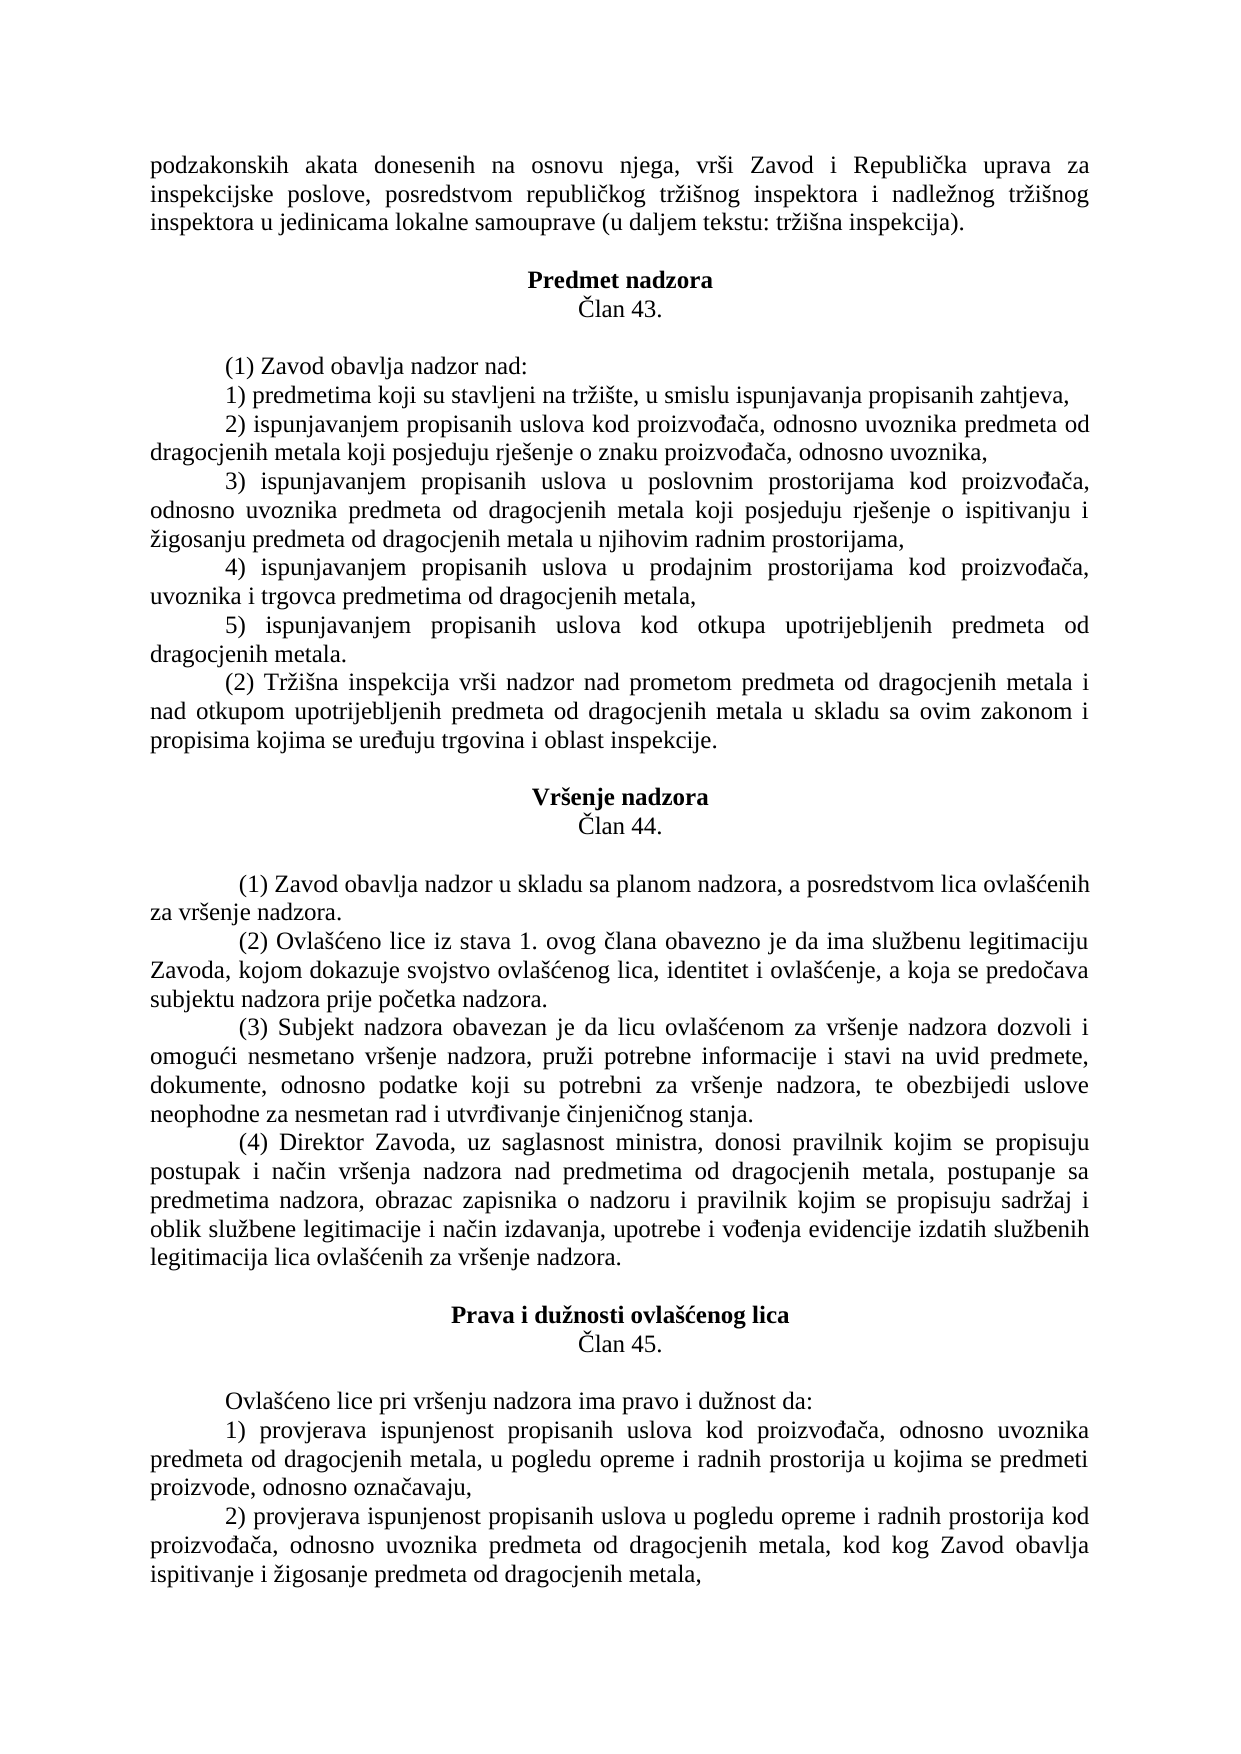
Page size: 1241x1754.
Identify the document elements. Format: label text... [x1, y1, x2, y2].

text 5) ispunjavanjem propisanih uslova kod otkupa upotrijebljenih predmeta od dragocjenih metala. [150, 610, 1090, 667]
text (1) Zavod obavlja nadzor u skladu sa planom nadzora, a posredstvom lica ovlašćenih za vršenje nadzora. [150, 869, 1090, 926]
text 4) ispunjavanjem propisanih uslova u prodajnim prostorijama kod proizvođača, uvoznika i trgovca predmetima od dragocjenih metala, [150, 552, 1090, 610]
text Član 45. [150, 1329, 1090, 1357]
text Ovlašćeno lice pri vršenju nadzora ima pravo i dužnost da: [150, 1386, 1090, 1415]
text (1) Zavod obavlja nadzor nad: [150, 351, 1090, 380]
text 3) ispunjavanjem propisanih uslova u poslovnim prostorijama kod proizvođača, odnosno uvoznika predmeta od dragocjenih metala koji posjeduju rješenje o ispitivanju i žigosanju predmeta od dragocjenih metala u njihovim radnim prostorijama, [150, 466, 1090, 552]
text Prava i dužnosti ovlašćenog lica [150, 1300, 1090, 1329]
text Član 43. [150, 294, 1090, 322]
text (4) Direktor Zavoda, uz saglasnost ministra, donosi pravilnik kojim se propisuju postupak i način vršenja nadzora nad predmetima od dragocjenih metala, postupanje sa predmetima nadzora, obrazac zapisnika o nadzoru i pravilnik kojim se propisuju sadržaj i oblik službene legitimacije i način izdavanja, upotrebe i vođenja evidencije izdatih službenih legitimacija lica ovlašćenih za vršenje nadzora. [150, 1127, 1090, 1271]
text Član 44. [150, 811, 1090, 840]
text 2) provjerava ispunjenost propisanih uslova u pogledu opreme i radnih prostorija kod proizvođača, odnosno uvoznika predmeta od dragocjenih metala, kod kog Zavod obavlja ispitivanje i žigosanje predmeta od dragocjenih metala, [150, 1501, 1090, 1587]
text (2) Ovlašćeno lice iz stava 1. ovog člana obavezno je da ima službenu legitimaciju Zavoda, kojom dokazuje svojstvo ovlašćenog lica, identitet i ovlašćenje, a koja se predočava subjektu nadzora prije početka nadzora. [150, 926, 1090, 1012]
text 1) predmetima koji su stavljeni na tržište, u smislu ispunjavanja propisanih zahtjeva, [150, 380, 1090, 409]
text (2) Tržišna inspekcija vrši nadzor nad prometom predmeta od dragocjenih metala i nad otkupom upotrijebljenih predmeta od dragocjenih metala u skladu sa ovim zakonom i propisima kojima se uređuju trgovina i oblast inspekcije. [150, 667, 1090, 754]
text (3) Subjekt nadzora obavezan je da licu ovlašćenom za vršenje nadzora dozvoli i omogući nesmetano vršenje nadzora, pruži potrebne informacije i stavi na uvid predmete, dokumente, odnosno podatke koji su potrebni za vršenje nadzora, te obezbijedi uslove neophodne za nesmetan rad i utvrđivanje činjeničnog stanja. [150, 1012, 1090, 1127]
text 1) provjerava ispunjenost propisanih uslova kod proizvođača, odnosno uvoznika predmeta od dragocjenih metala, u pogledu opreme i radnih prostorija u kojima se predmeti proizvode, odnosno označavaju, [150, 1415, 1090, 1501]
text Predmet nadzora [150, 265, 1090, 294]
text Vršenje nadzora [150, 782, 1090, 811]
text 2) ispunjavanjem propisanih uslova kod proizvođača, odnosno uvoznika predmeta od dragocjenih metala koji posjeduju rješenje o znaku proizvođača, odnosno uvoznika, [150, 409, 1090, 466]
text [150, 150, 1090, 236]
